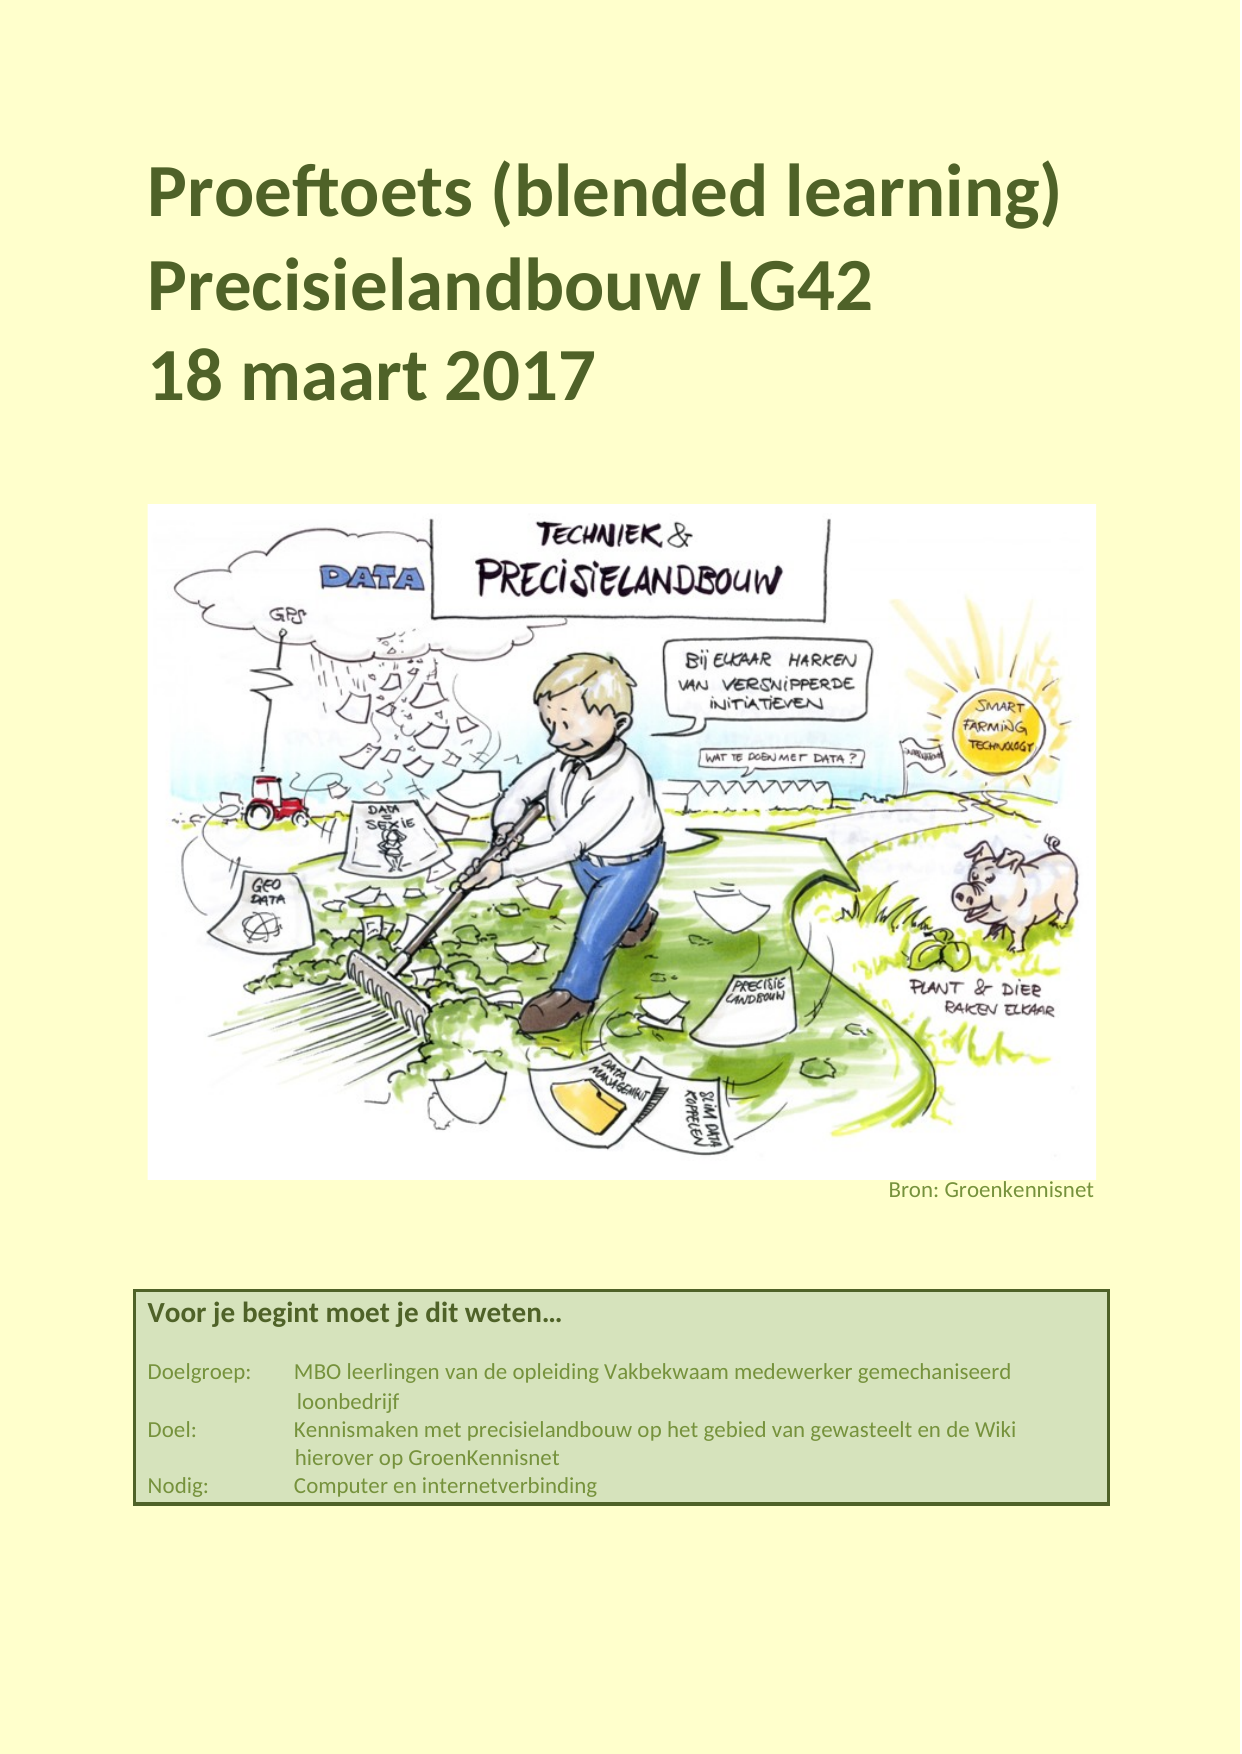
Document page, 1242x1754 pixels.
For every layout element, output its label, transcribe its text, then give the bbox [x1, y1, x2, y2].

picture [147, 504, 1097, 1180]
text Doelgroep: MBO leerlingen van de opleiding Vakbekwaam medewerker gemechaniseerd [147, 1357, 1112, 1385]
text Voor je begint moet je dit weten… [147, 1294, 1112, 1329]
text loonbedrijf [147, 1387, 1112, 1415]
text Proeftoets (blended learning) [147, 150, 1112, 237]
text Doel: Kennismaken met precisielandbouw op het gebied van gewasteelt en de Wiki hierover op GroenKennisnet [147, 1415, 1023, 1471]
text Nodig: Computer en internetverbinding [147, 1471, 1112, 1499]
text Bron: Groenkennisnet [131, 1179, 1094, 1204]
text 18 maart 2017 [147, 329, 1112, 419]
text Precisielandbouw LG42 [147, 237, 1112, 329]
